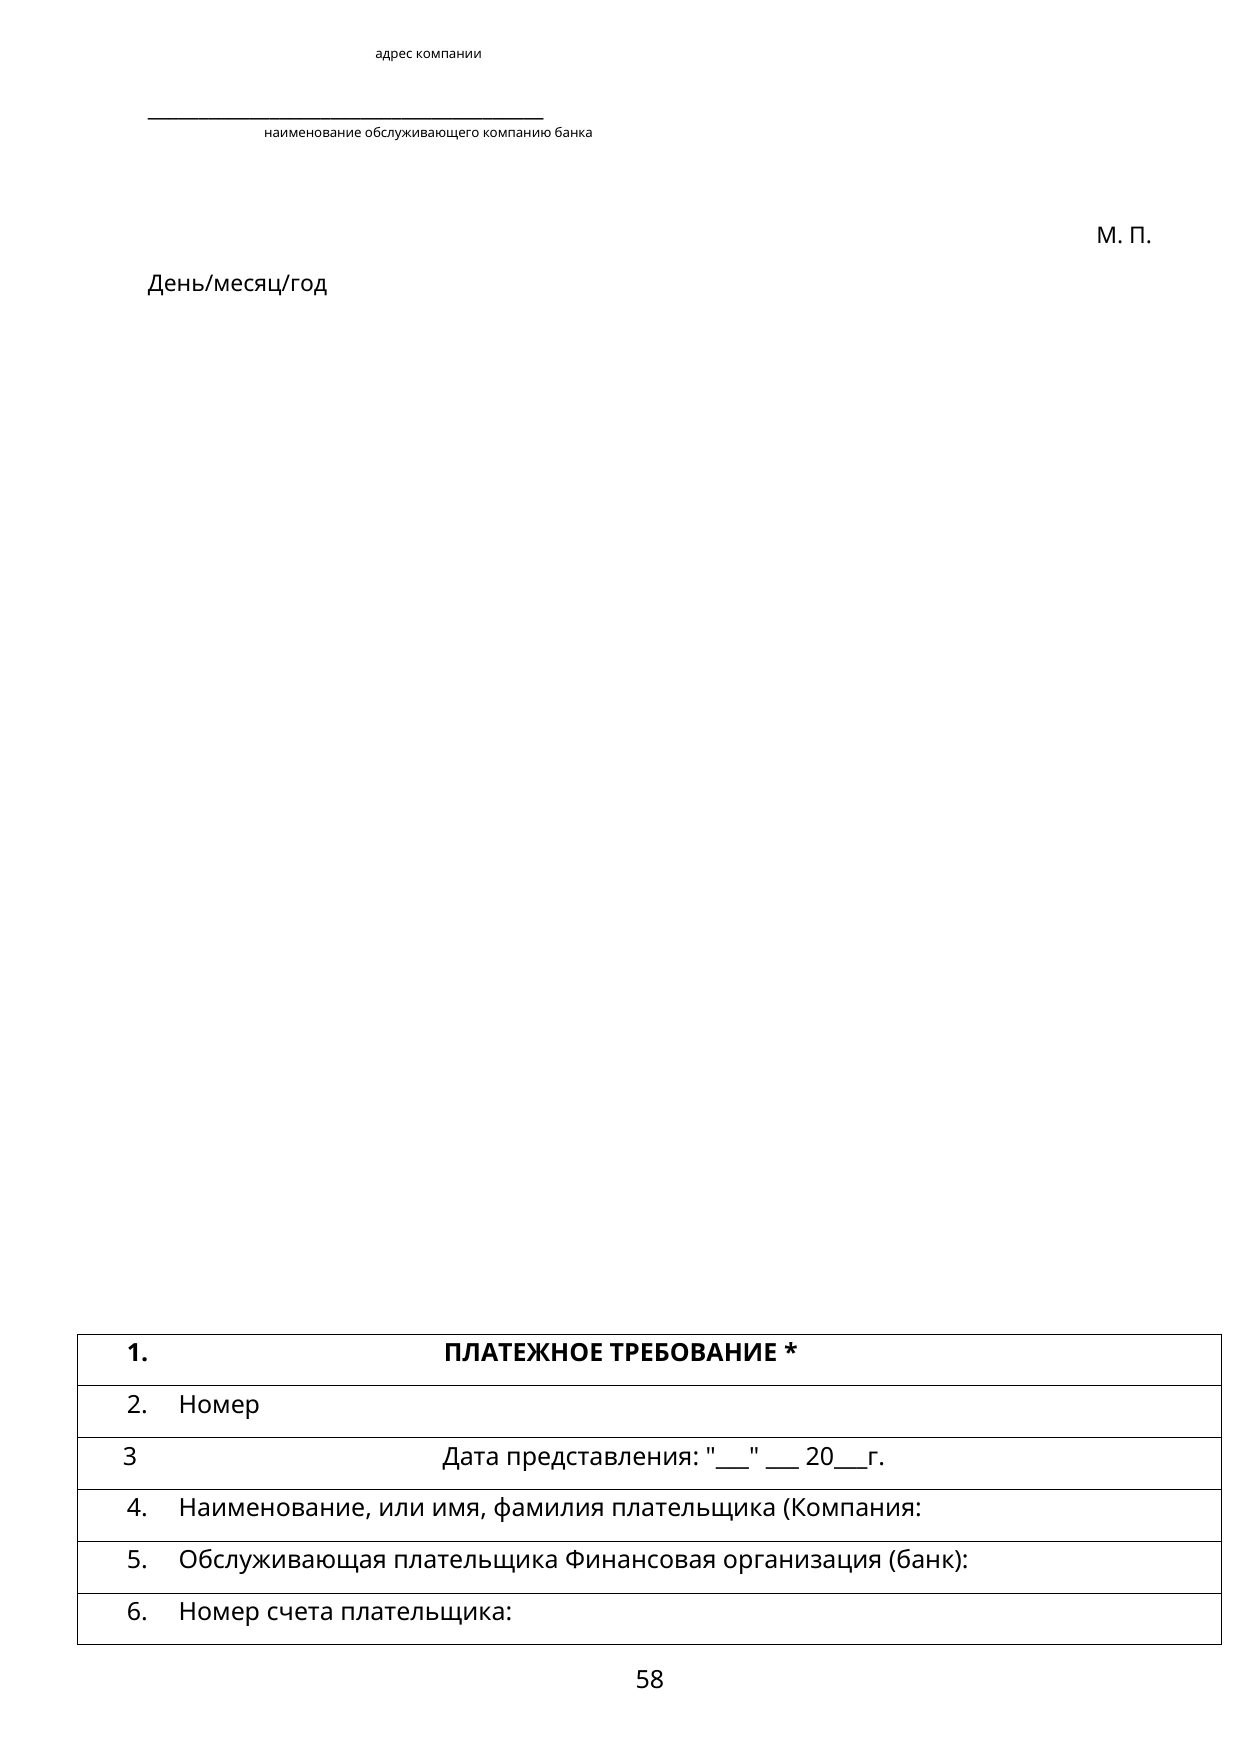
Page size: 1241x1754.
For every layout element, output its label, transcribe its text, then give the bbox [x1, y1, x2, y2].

text адрес компании [148, 44, 709, 76]
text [148, 92, 1152, 123]
table_cell 2. Номер [78, 1386, 1221, 1437]
text наименование обслуживающего компанию банка [148, 123, 709, 155]
table_cell 4. Наименование, или имя, фамилия плательщика (Компания: [78, 1490, 1221, 1541]
table_cell 6. Номер счета плательщика: [78, 1594, 1221, 1644]
table_header 1. ПЛАТЕЖНОЕ ТРЕБОВАНИЕ * [78, 1335, 1221, 1385]
table_cell 3 Дата представления: "___" ___ 20___г. [78, 1438, 1221, 1489]
text М. П. [148, 219, 1152, 251]
table_cell 5. Обслуживающая плательщика Финансовая организация (банк): [78, 1542, 1221, 1592]
text День/месяц/год [148, 267, 1152, 298]
